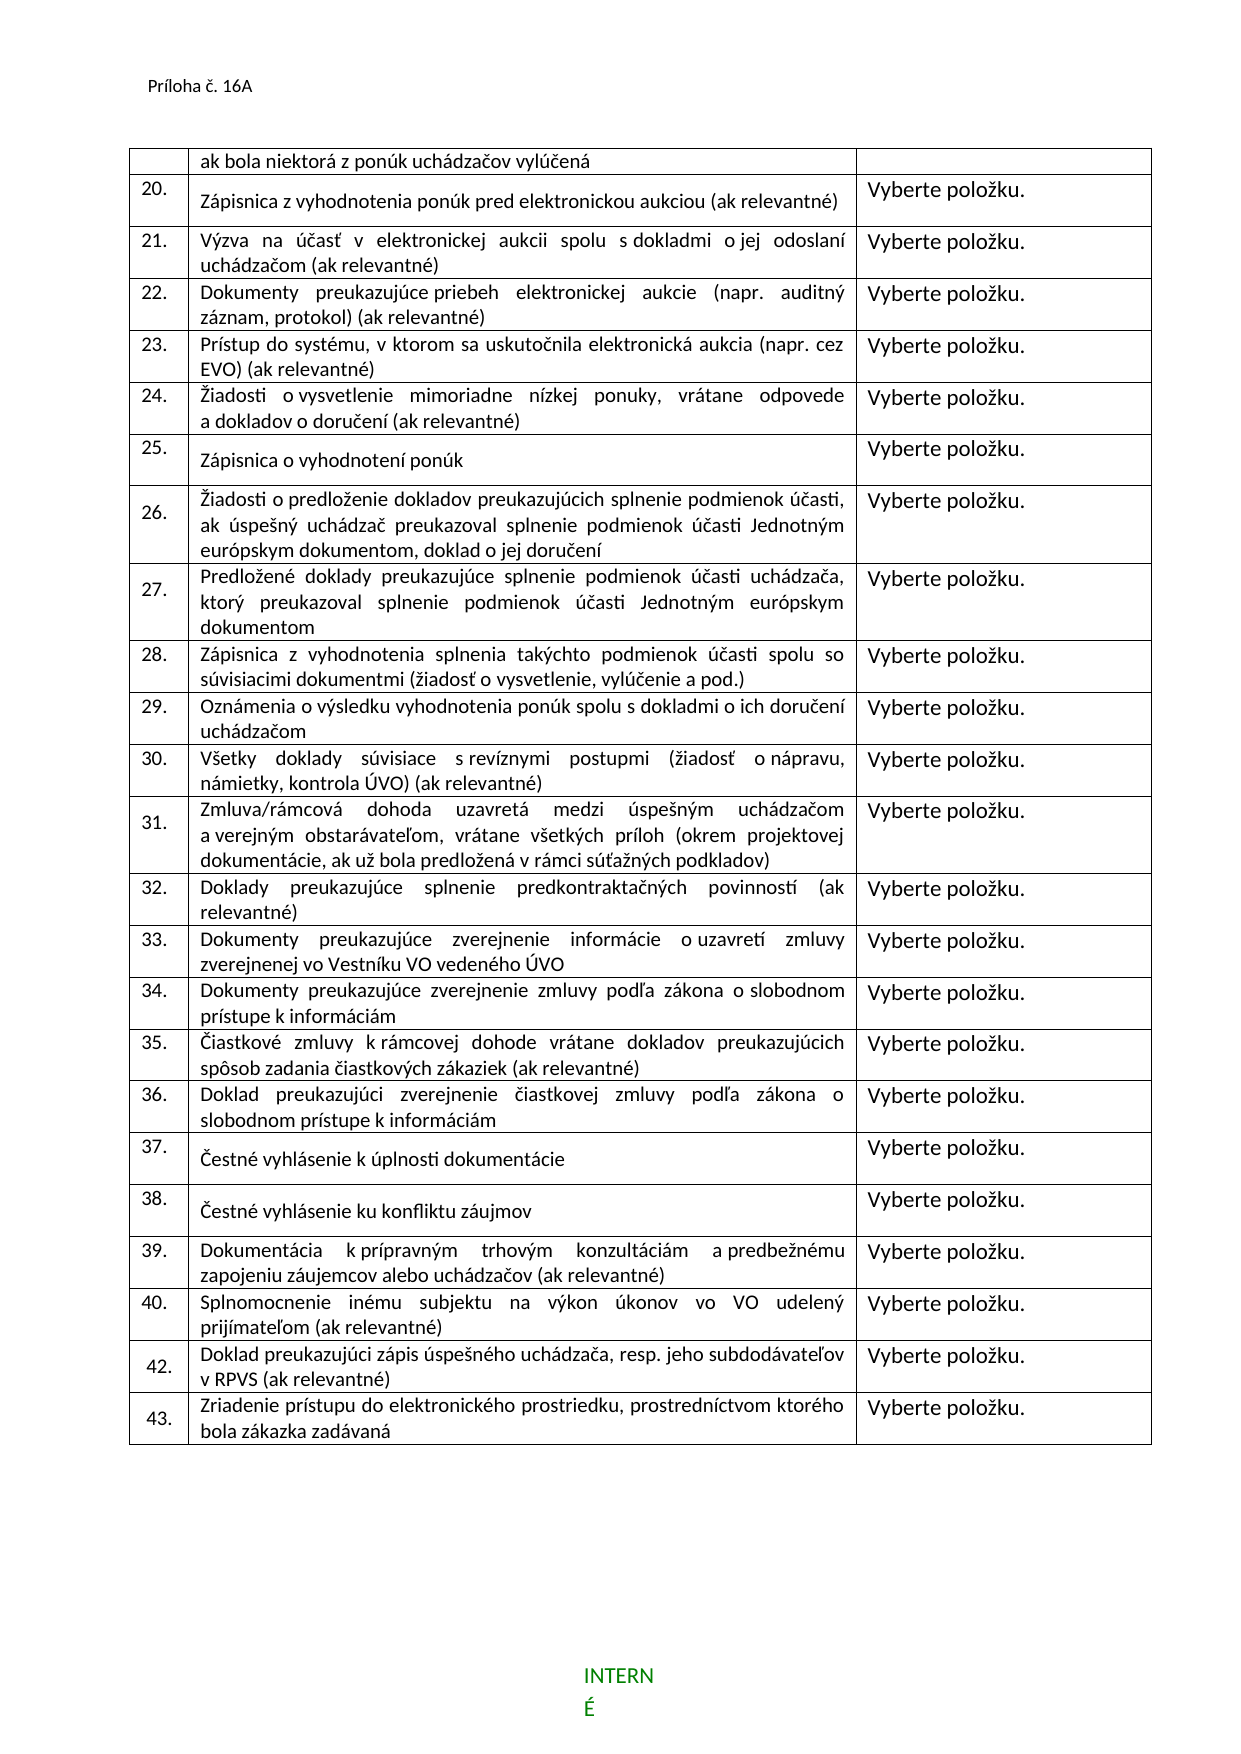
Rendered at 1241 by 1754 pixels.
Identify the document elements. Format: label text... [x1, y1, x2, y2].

table_cell Žiadosti o vysvetlenie mimoriadne nízkej ponuky, vrátane odpovede a dokladov o doručení (ak relevantné) [189, 383, 856, 433]
table_cell [130, 227, 188, 278]
table_cell Zápisnica o vyhodnotení ponúk [189, 435, 856, 485]
table_cell [130, 175, 188, 226]
table_cell [130, 486, 188, 563]
table_cell Doklady preukazujúce splnenie predkontraktačných povinností (ak relevantné) [189, 874, 856, 925]
table_cell Dokumenty preukazujúce priebeh elektronickej aukcie (napr. auditný záznam, protokol) (ak relevantné) [189, 279, 856, 330]
table_cell Dokumenty preukazujúce zverejnenie zmluvy podľa zákona o slobodnom prístupe k informáciám [189, 978, 856, 1028]
table_cell [130, 978, 188, 1028]
table_cell [130, 279, 188, 330]
table_cell [130, 564, 188, 640]
table_cell Zmluva/rámcová dohoda uzavretá medzi úspešným uchádzačom a verejným obstarávateľom, vrátane všetkých príloh (okrem projektovej dokumentácie, ak už bola predložená v rámci súťažných podkladov) [189, 797, 856, 873]
table_cell Dokumenty preukazujúce zverejnenie informácie o uzavretí zmluvy zverejnenej vo Vestníku VO vedeného ÚVO [189, 926, 856, 977]
table_cell 43. [130, 1393, 188, 1443]
table_cell Výzva na účasť v elektronickej aukcii spolu s dokladmi o jej odoslaní uchádzačom (ak relevantné) [189, 227, 856, 278]
table_cell Žiadosti o predloženie dokladov preukazujúcich splnenie podmienok účasti, ak úspešný uchádzač preukazoval splnenie podmienok účasti Jednotným európskym dokumentom, doklad o jej doručení [189, 486, 856, 563]
table_cell Splnomocnenie inému subjektu na výkon úkonov vo VO udelený prijímateľom (ak relevantné) [189, 1289, 856, 1340]
table_cell Čiastkové zmluvy k rámcovej dohode vrátane dokladov preukazujúcich spôsob zadania čiastkových zákaziek (ak relevantné) [189, 1030, 856, 1080]
table_cell [130, 331, 188, 382]
table_cell Doklad preukazujúci zverejnenie čiastkovej zmluvy podľa zákona o slobodnom prístupe k informáciám [189, 1081, 856, 1132]
table_cell Dokumentácia k prípravným trhovým konzultáciám a predbežnému zapojeniu záujemcov alebo uchádzačov (ak relevantné) [189, 1237, 856, 1288]
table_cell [189, 149, 856, 174]
table_cell Doklad preukazujúci zápis úspešného uchádzača, resp. jeho subdodávateľov v RPVS (ak relevantné) [189, 1341, 856, 1392]
table_cell [130, 149, 188, 174]
table_cell Čestné vyhlásenie ku konfliktu záujmov [189, 1185, 856, 1236]
table_cell Zriadenie prístupu do elektronického prostriedku, prostredníctvom ktorého bola zákazka zadávaná [189, 1393, 856, 1443]
table_cell Zápisnica z vyhodnotenia ponúk pred elektronickou aukciou (ak relevantné) [189, 175, 856, 226]
table_cell Predložené doklady preukazujúce splnenie podmienok účasti uchádzača, ktorý preukazoval splnenie podmienok účasti Jednotným európskym dokumentom [189, 564, 856, 640]
table_cell [130, 383, 188, 433]
table_cell 42. [130, 1341, 188, 1392]
table_cell [130, 797, 188, 873]
table_cell [130, 1133, 188, 1184]
table_cell Všetky doklady súvisiace s revíznymi postupmi (žiadosť o nápravu, námietky, kontrola ÚVO) (ak relevantné) [189, 745, 856, 796]
table_cell [130, 1289, 188, 1340]
table_cell Zápisnica z vyhodnotenia splnenia takýchto podmienok účasti spolu so súvisiacimi dokumentmi (žiadosť o vysvetlenie, vylúčenie a pod.) [189, 641, 856, 692]
table_cell [130, 693, 188, 744]
table_cell [130, 1081, 188, 1132]
table_cell Čestné vyhlásenie k úplnosti dokumentácie [189, 1133, 856, 1184]
table_cell Oznámenia o výsledku vyhodnotenia ponúk spolu s dokladmi o ich doručení uchádzačom [189, 693, 856, 744]
table_cell [130, 745, 188, 796]
table_cell Prístup do systému, v ktorom sa uskutočnila elektronická aukcia (napr. cez EVO) (ak relevantné) [189, 331, 856, 382]
table_cell [130, 1185, 188, 1236]
table_cell [130, 926, 188, 977]
table_cell [130, 1237, 188, 1288]
table_cell [130, 874, 188, 925]
table_cell [130, 1030, 188, 1080]
table_cell [130, 435, 188, 485]
table_cell [130, 641, 188, 692]
